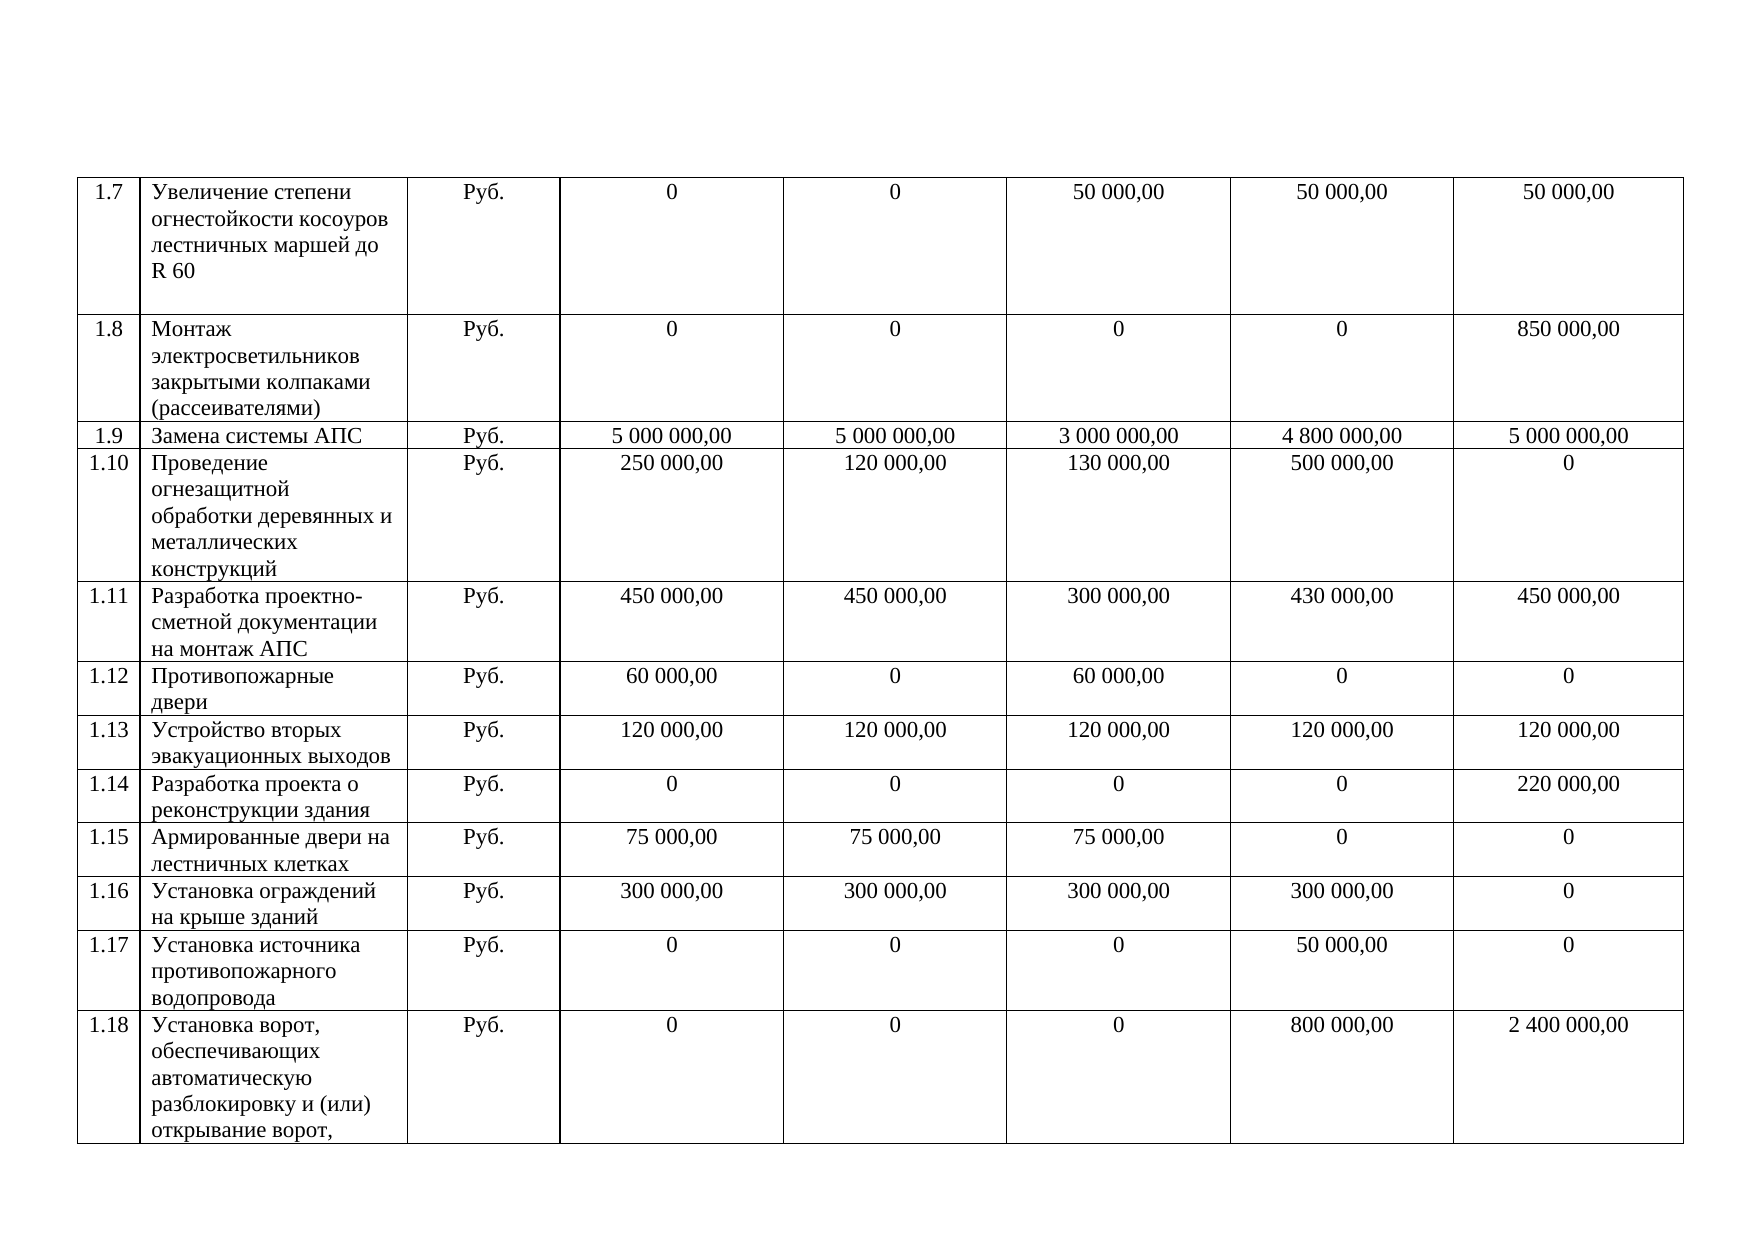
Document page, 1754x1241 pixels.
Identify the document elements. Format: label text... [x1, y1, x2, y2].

table_cell Руб. [408, 877, 559, 930]
table_cell Руб. [408, 582, 559, 661]
table_cell 1.12 [78, 662, 139, 715]
table_cell 60 000,00 [1007, 662, 1230, 715]
table_cell 0 [1454, 662, 1683, 715]
table_cell 1.9 [78, 422, 139, 448]
table_cell Разработка проекта о реконструкции здания [141, 770, 407, 822]
table_cell 1.16 [78, 877, 139, 930]
table_cell Армированные двери на лестничных клетках [141, 823, 407, 876]
table_cell 1.10 [78, 449, 139, 581]
table_cell Устройство вторых эвакуационных выходов [141, 716, 407, 768]
table_cell Монтаж электросветильников закрытыми колпаками (рассеивателями) [141, 315, 407, 421]
table_cell 5 000 000,00 [561, 422, 783, 448]
table_cell 75 000,00 [784, 823, 1006, 876]
table_cell 0 [1454, 449, 1683, 581]
table_cell 1.7 [78, 178, 139, 314]
table_cell 60 000,00 [561, 662, 783, 715]
table_cell 850 000,00 [1454, 315, 1683, 421]
table_cell Руб. [408, 315, 559, 421]
table_cell 1.8 [78, 315, 139, 421]
table_cell 250 000,00 [561, 449, 783, 581]
table_cell 0 [1007, 931, 1230, 1010]
table_cell 1.11 [78, 582, 139, 661]
table_cell Руб. [408, 931, 559, 1010]
table_cell Руб. [408, 449, 559, 581]
table_cell 4 800 000,00 [1231, 422, 1453, 448]
table_cell 1.17 [78, 931, 139, 1010]
table_cell Руб. [408, 770, 559, 822]
table_cell 0 [784, 931, 1006, 1010]
table_cell Разработка проектно-сметной документации на монтаж АПС [141, 582, 407, 661]
table_cell Руб. [408, 1011, 559, 1143]
table_cell 5 000 000,00 [784, 422, 1006, 448]
table_cell 1.18 [78, 1011, 139, 1143]
table_cell 0 [561, 315, 783, 421]
table_cell 300 000,00 [1231, 877, 1453, 930]
table_cell 120 000,00 [1454, 716, 1683, 768]
table_cell Проведение огнезащитной обработки деревянных и металлических конструкций [141, 449, 407, 581]
table_cell 0 [561, 770, 783, 822]
table_cell 0 [561, 178, 783, 314]
table_cell 300 000,00 [1007, 582, 1230, 661]
table_cell Руб. [408, 662, 559, 715]
table_cell Руб. [408, 422, 559, 448]
table_cell 500 000,00 [1231, 449, 1453, 581]
table_cell Увеличение степени огнестойкости косоуров лестничных маршей до R 60 [141, 178, 407, 314]
table_cell 0 [1454, 931, 1683, 1010]
table_cell 1.14 [78, 770, 139, 822]
table_cell 0 [784, 1011, 1006, 1143]
table_cell 50 000,00 [1231, 178, 1453, 314]
table_cell 120 000,00 [784, 449, 1006, 581]
table_cell Руб. [408, 716, 559, 768]
table_cell 0 [1007, 1011, 1230, 1143]
table_cell 800 000,00 [1231, 1011, 1453, 1143]
table_cell 75 000,00 [561, 823, 783, 876]
table_cell 120 000,00 [1007, 716, 1230, 768]
table_cell 120 000,00 [561, 716, 783, 768]
table_cell 0 [784, 315, 1006, 421]
table_cell 1.15 [78, 823, 139, 876]
table_cell 300 000,00 [784, 877, 1006, 930]
table_cell 300 000,00 [561, 877, 783, 930]
table_cell 2 400 000,00 [1454, 1011, 1683, 1143]
table_cell 0 [1007, 770, 1230, 822]
table_cell Противопожарные двери [141, 662, 407, 715]
table_cell 50 000,00 [1007, 178, 1230, 314]
table_cell 0 [1454, 877, 1683, 930]
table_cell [141, 1011, 407, 1143]
table_cell Установка ограждений на крыше зданий [141, 877, 407, 930]
table_cell 450 000,00 [784, 582, 1006, 661]
table_cell 50 000,00 [1454, 178, 1683, 314]
table_cell 0 [561, 1011, 783, 1143]
table_cell 220 000,00 [1454, 770, 1683, 822]
table_cell 0 [561, 931, 783, 1010]
table_cell 0 [1454, 823, 1683, 876]
table_cell 120 000,00 [1231, 716, 1453, 768]
table_cell 430 000,00 [1231, 582, 1453, 661]
table_cell 3 000 000,00 [1007, 422, 1230, 448]
table_cell 0 [1231, 315, 1453, 421]
table_cell 0 [1231, 770, 1453, 822]
table_cell 450 000,00 [561, 582, 783, 661]
table_cell Руб. [408, 823, 559, 876]
table_cell 0 [1007, 315, 1230, 421]
table_cell 0 [784, 662, 1006, 715]
table_cell 5 000 000,00 [1454, 422, 1683, 448]
table_cell 0 [784, 770, 1006, 822]
table_cell Замена системы АПС [141, 422, 407, 448]
table_cell 50 000,00 [1231, 931, 1453, 1010]
table_cell 0 [1231, 662, 1453, 715]
table_cell 0 [1231, 823, 1453, 876]
table_cell Руб. [408, 178, 559, 314]
table_cell 300 000,00 [1007, 877, 1230, 930]
table_cell 450 000,00 [1454, 582, 1683, 661]
table_cell 75 000,00 [1007, 823, 1230, 876]
table_cell 130 000,00 [1007, 449, 1230, 581]
table_cell Установка источника противопожарного водопровода [141, 931, 407, 1010]
table_cell 0 [784, 178, 1006, 314]
table_cell 1.13 [78, 716, 139, 768]
table_cell 120 000,00 [784, 716, 1006, 768]
